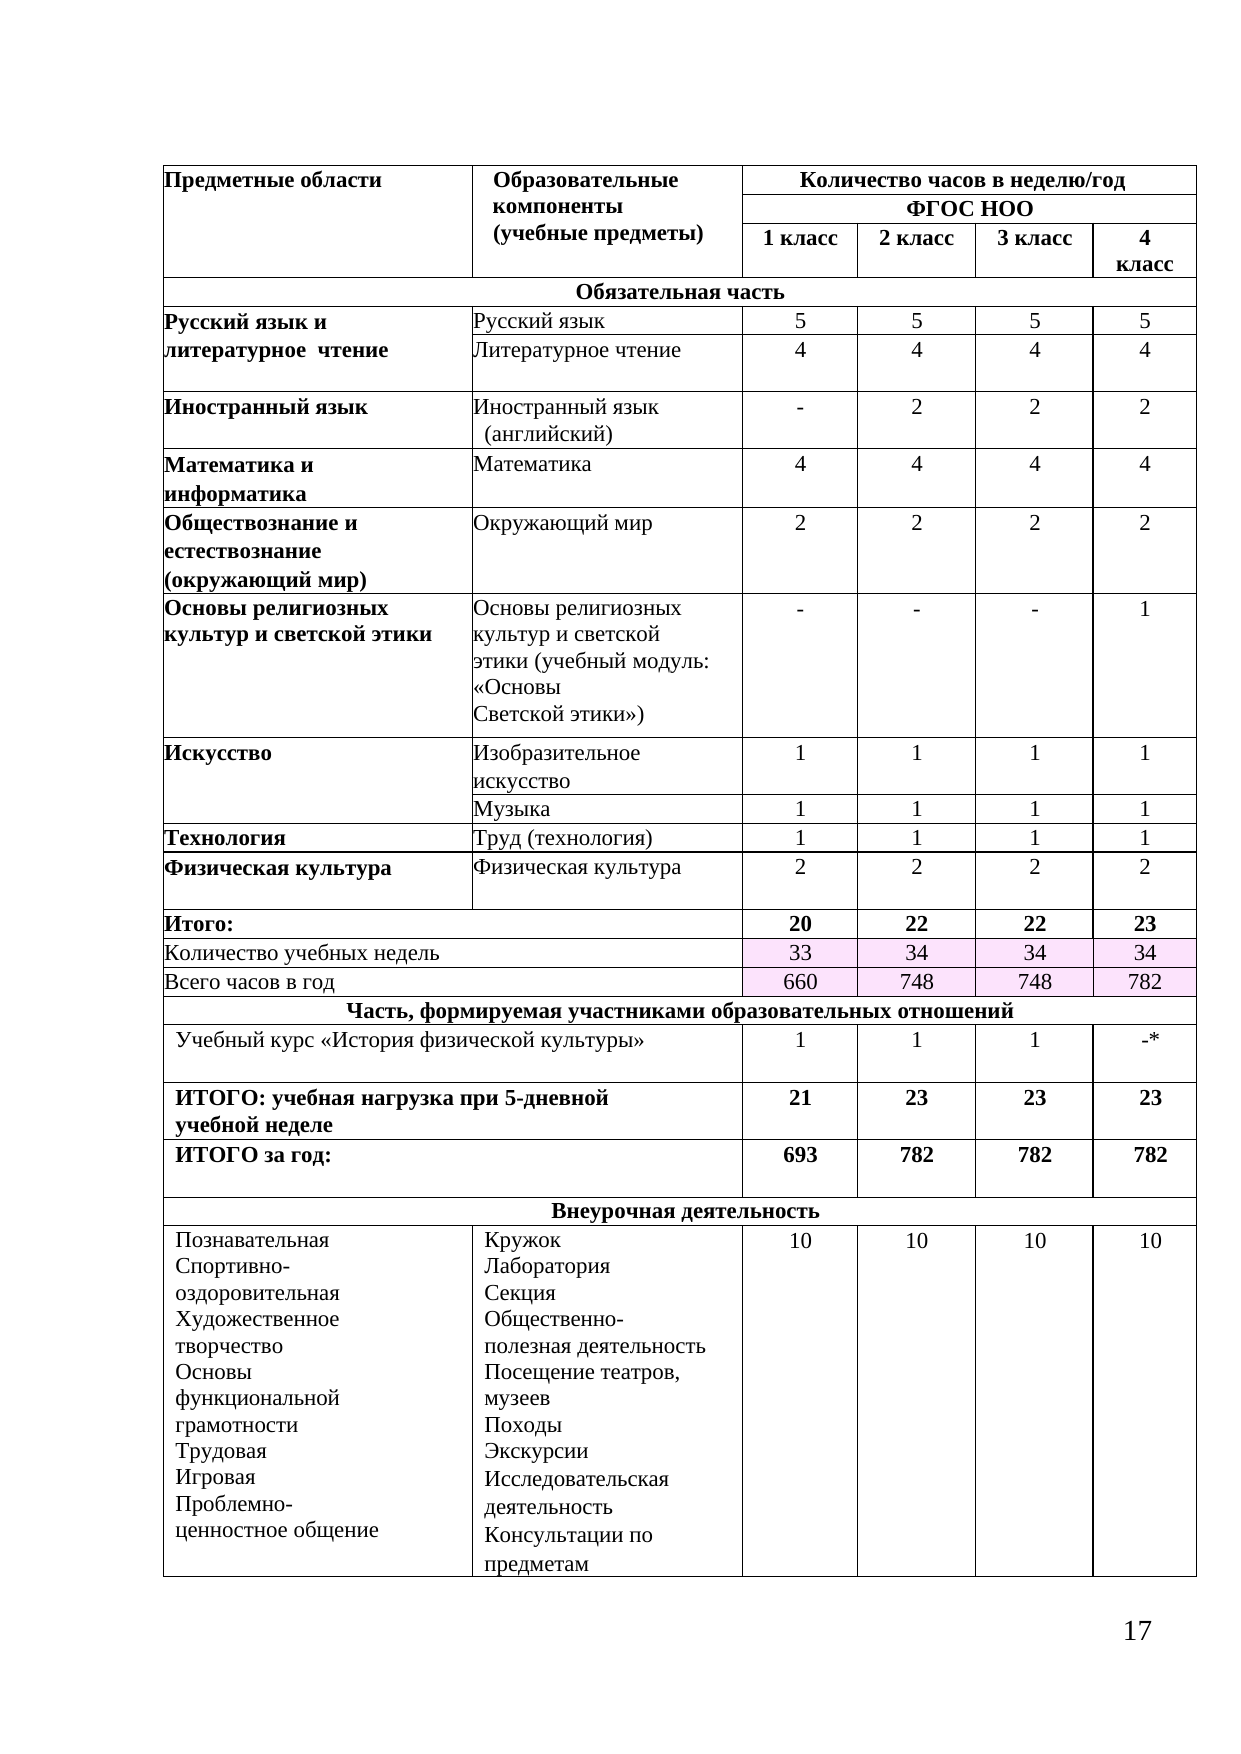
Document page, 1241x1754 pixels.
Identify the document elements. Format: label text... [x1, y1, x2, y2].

table_cell 20 [743, 910, 857, 938]
table_cell 782 [858, 1140, 975, 1197]
table_cell 782 [1094, 1140, 1196, 1197]
table_cell 1 [858, 1025, 975, 1082]
table_cell 10 [743, 1226, 857, 1576]
table_cell 782 [1094, 968, 1196, 996]
table_cell 2 [976, 392, 1092, 448]
table_cell 1 [858, 795, 975, 823]
table_header Образовательные компоненты (учебные предметы) [473, 166, 742, 277]
table_cell 1 [1094, 594, 1196, 737]
table_cell 1 [1094, 738, 1196, 794]
table_header Количество часов в неделю/год [743, 166, 1196, 194]
table_cell 1 [976, 1025, 1092, 1082]
table_cell 4 [976, 335, 1092, 391]
table_cell Кружок Лаборатория Секция Общественно- полезная деятельность Посещение театров, музеев Походы Экскурсии Исследовательская деятельность Консультации по предметам [473, 1226, 742, 1576]
table_cell 2 [1094, 853, 1196, 909]
table_cell 10 [1094, 1226, 1196, 1576]
table_cell 748 [858, 968, 975, 996]
table_cell Физическая культура [164, 853, 472, 909]
table_cell 2 [976, 508, 1092, 593]
table_cell 33 [743, 939, 857, 967]
table_cell Часть, формируемая участниками образовательных отношений [164, 997, 1196, 1024]
table_cell 2 [858, 853, 975, 909]
table_cell 1 [858, 738, 975, 794]
table_cell 5 [743, 307, 857, 334]
table_cell 34 [976, 939, 1093, 967]
table_cell 2 класс [858, 224, 975, 277]
table_cell 34 [1094, 939, 1196, 967]
table_cell Обществознание и естествознание (окружающий мир) [164, 508, 472, 593]
table_cell - [743, 392, 857, 448]
table_cell 23 [1094, 910, 1196, 938]
table_cell 3 класс [976, 224, 1092, 277]
table_cell 782 [976, 1140, 1092, 1197]
table_cell Всего часов в год [164, 968, 742, 996]
table_cell 4 [976, 449, 1092, 507]
table_cell Литературное чтение [473, 335, 742, 391]
table_cell 10 [976, 1226, 1092, 1576]
table_cell 2 [1094, 508, 1196, 593]
table_cell 1 [743, 738, 857, 794]
table_cell 1 [743, 795, 857, 823]
table_cell 23 [976, 1083, 1092, 1139]
table_cell 5 [976, 307, 1092, 334]
table_cell 1 [976, 824, 1092, 851]
table_cell Изобразительное искусство [473, 738, 742, 794]
table_cell Искусство [164, 738, 472, 823]
table_cell 1 [976, 795, 1092, 823]
table_cell 1 класс [743, 224, 857, 277]
table_cell 5 [1094, 307, 1196, 334]
table_header Предметные области [164, 166, 472, 277]
table_cell - [858, 594, 975, 737]
table_cell - [976, 594, 1092, 737]
table_cell Количество учебных недель [164, 939, 742, 967]
table_cell 23 [858, 1083, 975, 1139]
table_cell 4 [1094, 449, 1196, 507]
table_cell 2 [976, 853, 1092, 909]
table_cell ИТОГО: учебная нагрузка при 5-дневной учебной неделе [164, 1083, 742, 1139]
table_cell 1 [1094, 824, 1196, 851]
table_cell Технология [164, 824, 472, 851]
table_cell 4 [858, 449, 975, 507]
table_cell Итого: [164, 910, 742, 938]
table_cell 2 [743, 508, 857, 593]
table_cell Основы религиозных культур и светской этики (учебный модуль: «Основы Светской этики») [473, 594, 742, 737]
table_cell Труд (технология) [473, 824, 742, 851]
table_cell Учебный курс «История физической культуры» [164, 1025, 742, 1082]
table_cell -* [1094, 1025, 1196, 1082]
table_cell Основы религиозных культур и светской этики [164, 594, 472, 737]
table_cell Внеурочная деятельность [164, 1198, 1196, 1225]
table_cell 10 [858, 1226, 975, 1576]
table_cell 1 [858, 824, 975, 851]
table_cell 2 [743, 853, 857, 909]
table_cell Русский язык и литературное чтение [164, 307, 472, 391]
table_cell 2 [858, 508, 975, 593]
table_cell Физическая культура [473, 853, 742, 909]
table_cell Обязательная часть [164, 278, 1196, 306]
table_cell 693 [743, 1140, 857, 1197]
table_cell 4 [858, 335, 975, 391]
table_cell 1 [743, 1025, 857, 1082]
table_cell 748 [976, 968, 1093, 996]
table_cell Математика [473, 449, 742, 507]
table_cell Иностранный язык [164, 392, 472, 448]
table_cell Математика и информатика [164, 449, 472, 507]
table_cell ИТОГО за год: [164, 1140, 742, 1197]
table_cell 23 [1094, 1083, 1196, 1139]
table_cell 4 [743, 449, 857, 507]
table_cell 22 [976, 910, 1092, 938]
table_cell 1 [976, 738, 1092, 794]
table_cell 5 [858, 307, 975, 334]
table_cell - [743, 594, 857, 737]
table_cell Познавательная Спортивно- оздоровительная Художественное творчество Основы функциональной грамотности Трудовая Игровая Проблемно- ценностное общение [164, 1226, 472, 1576]
table_cell 4 класс [1094, 224, 1196, 277]
table_cell 22 [858, 910, 975, 938]
table_cell 660 [743, 968, 857, 996]
table_cell 2 [1094, 392, 1196, 448]
table_cell 21 [743, 1083, 857, 1139]
table_cell ФГОС НОО [743, 195, 1196, 223]
table_cell Иностранный язык (английский) [473, 392, 742, 448]
table_cell Русский язык [473, 307, 742, 334]
table_cell Окружающий мир [473, 508, 742, 593]
table_cell 1 [743, 824, 857, 851]
table_cell 4 [1094, 335, 1196, 391]
table_cell 34 [858, 939, 975, 967]
table_cell 2 [858, 392, 975, 448]
table_cell 1 [1094, 795, 1196, 823]
table_cell Музыка [473, 795, 742, 823]
table_cell 4 [743, 335, 857, 391]
